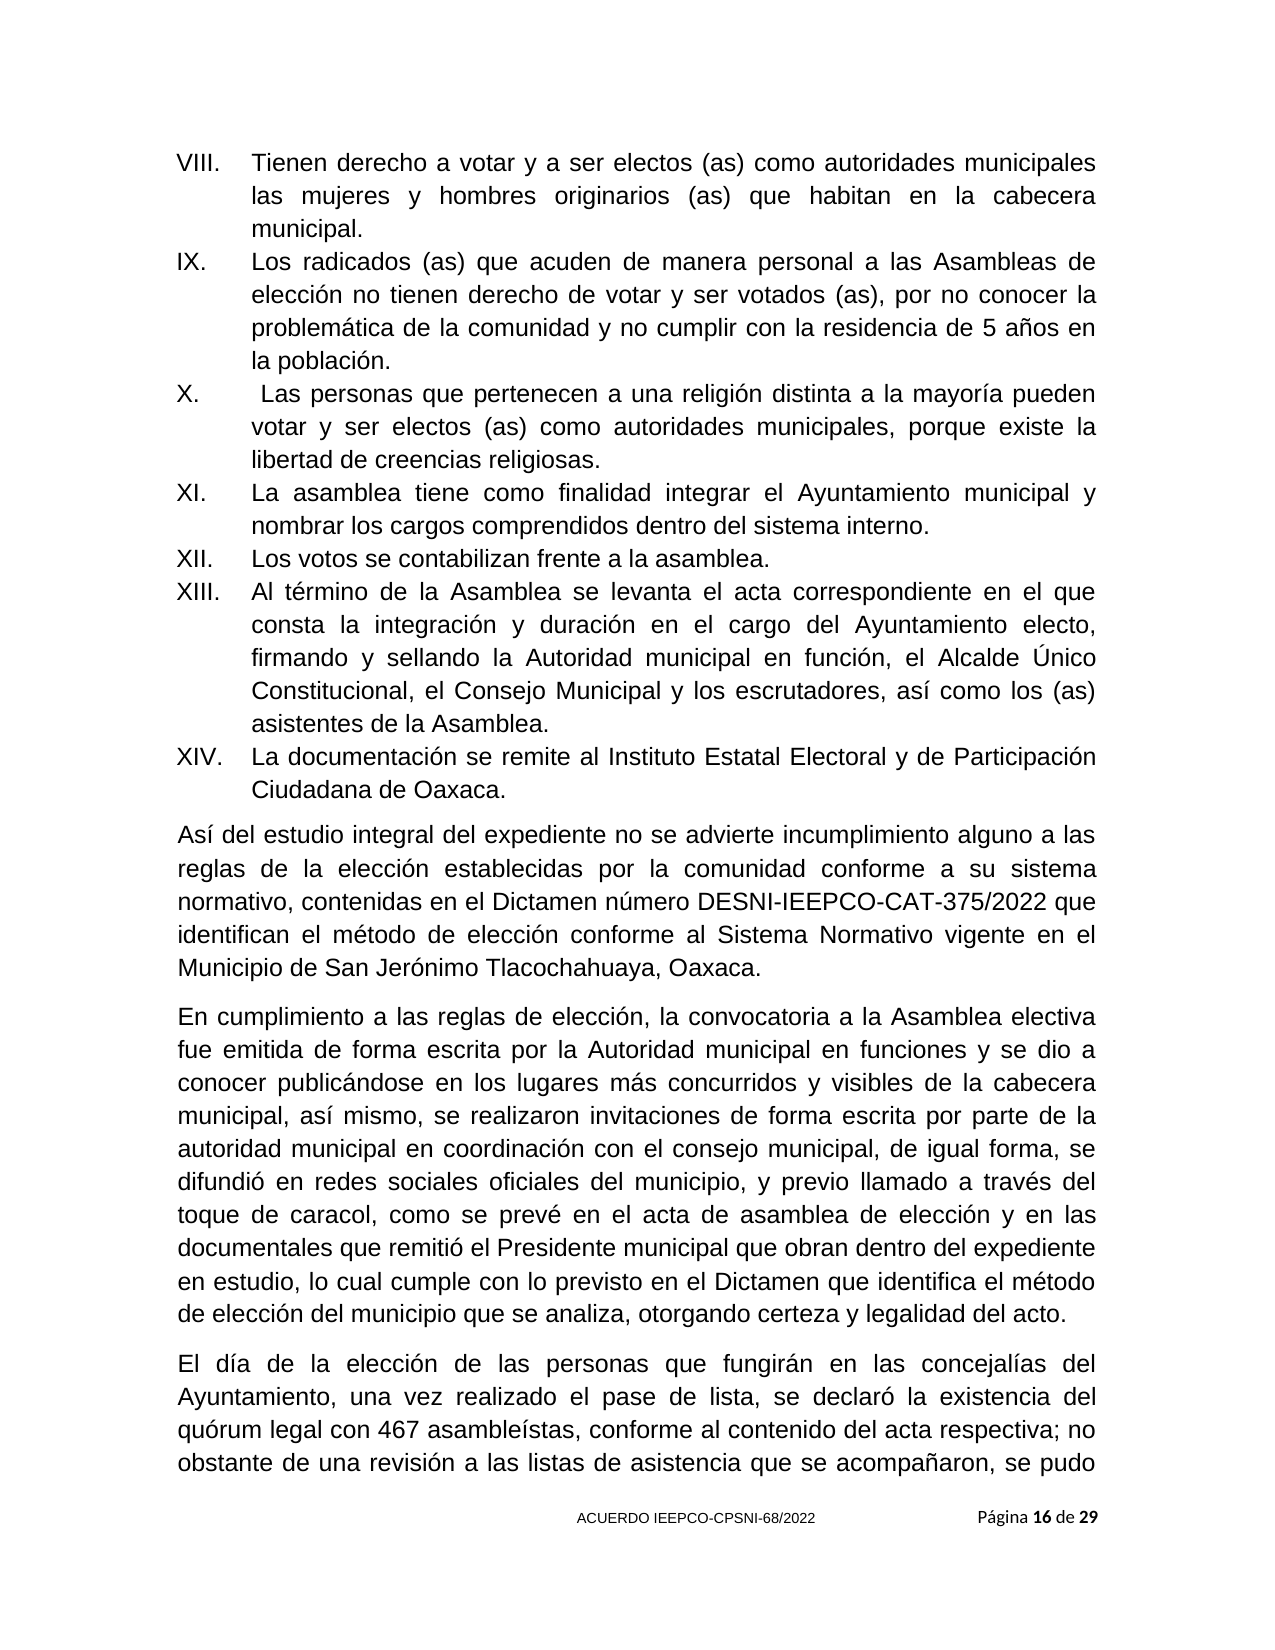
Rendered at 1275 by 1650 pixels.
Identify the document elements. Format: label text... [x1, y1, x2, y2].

list La documentación se remite al Instituto Estatal Electoral y de Participación Ciudadana de Oaxaca. [176, 742, 1098, 804]
list Tienen derecho a votar y a ser electos (as) como autoridades municipales las mujeres y hombres originarios (as) que habitan en la cabecera municipal. [176, 148, 1098, 242]
text Así del estudio integral del expediente no se advierte incumplimiento alguno a las reglas de la elección establecidas por la comunidad conforme a su sistema normativo, contenidas en el Dictamen número DESNI-IEEPCO-CAT-375/2022 que identifican el método de elección conforme al Sistema Normativo vigente en el Municipio de San Jerónimo Tlacochahuaya, Oaxaca. [177, 821, 1098, 981]
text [177, 1349, 1098, 1477]
list Las personas que pertenecen a una religión distinta a la mayoría pueden votar y ser electos (as) como autoridades municipales, porque existe la libertad de creencias religiosas. [176, 379, 1098, 473]
list La asamblea tiene como finalidad integrar el Ayuntamiento municipal y nombrar los cargos comprendidos dentro del sistema interno. [176, 478, 1098, 539]
list Los votos se contabilizan frente a la asamblea. [176, 544, 1098, 573]
list Los radicados (as) que acuden de manera personal a las Asambleas de elección no tienen derecho de votar y ser votados (as), por no conocer la problemática de la comunidad y no cumplir con la residencia de 5 años en la población. [176, 247, 1098, 374]
list Al término de la Asamblea se levanta el acta correspondiente en el que consta la integración y duración en el cargo del Ayuntamiento electo, firmando y sellando la Autoridad municipal en función, el Alcalde Único Constitucional, el Consejo Municipal y los escrutadores, así como los (as) asistentes de la Asamblea. [176, 577, 1098, 738]
text En cumplimiento a las reglas de elección, la convocatoria a la Asamblea electiva fue emitida de forma escrita por la Autoridad municipal en funciones y se dio a conocer publicándose en los lugares más concurridos y visibles de la cabecera municipal, así mismo, se realizaron invitaciones de forma escrita por parte de la autoridad municipal en coordinación con el consejo municipal, de igual forma, se difundió en redes sociales oficiales del municipio, y previo llamado a través del toque de caracol, como se prevé en el acta de asamblea de elección y en las documentales que remitió el Presidente municipal que obran dentro del expediente en estudio, lo cual cumple con lo previsto en el Dictamen que identifica el método de elección del municipio que se analiza, otorgando certeza y legalidad del acto. [177, 1002, 1098, 1328]
